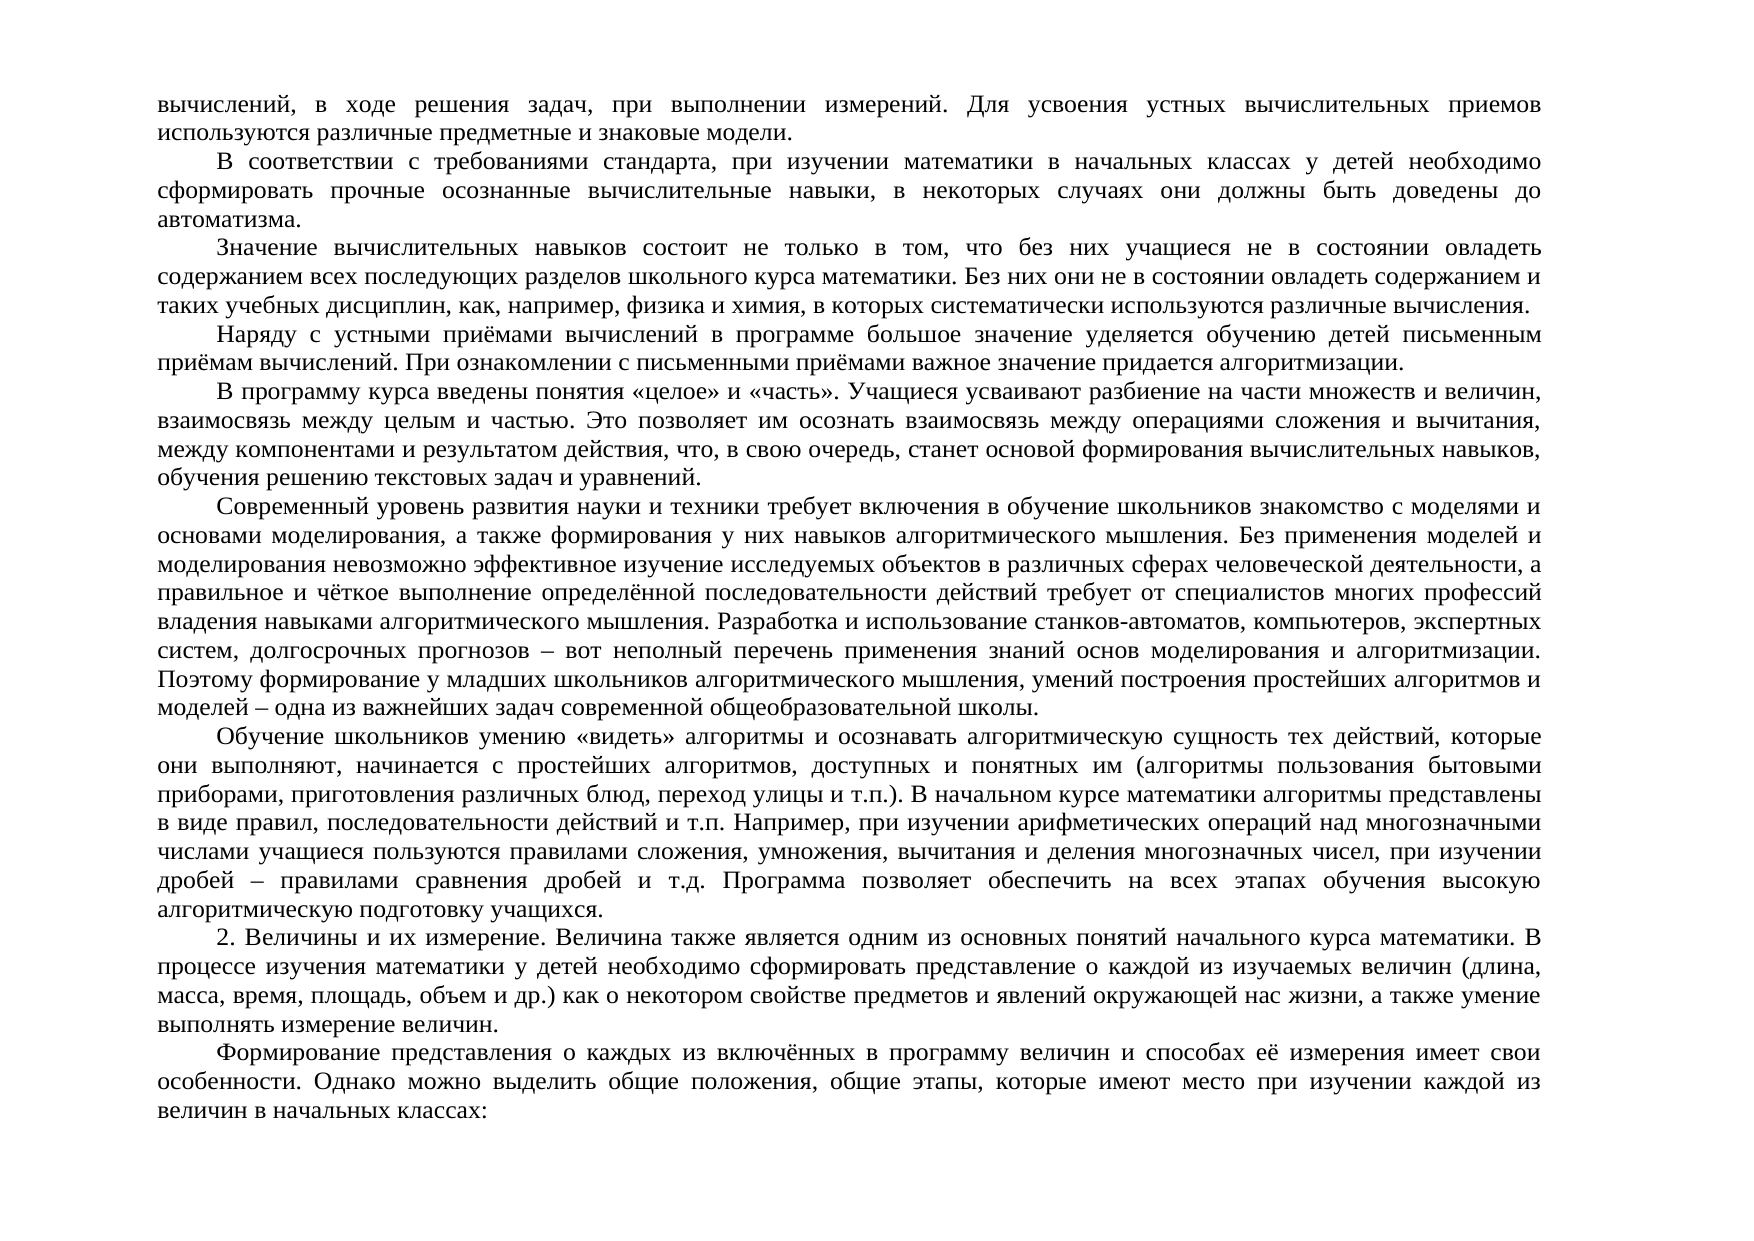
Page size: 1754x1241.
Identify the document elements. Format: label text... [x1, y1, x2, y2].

text Наряду с устными приёмами вычислений в программе большое значение уделяется обучению детей письменным приёмам вычислений. При ознакомлении с письменными приёмами важное значение придается алгоритмизации. [157, 319, 1543, 376]
text Современный уровень развития науки и техники требует включения в обучение школьников знакомство с моделями и основами моделирования, а также формирования у них навыков алгоритмического мышления. Без применения моделей и моделирования невозможно эффективное изучение исследуемых объектов в различных сферах человеческой деятельности, а правильное и чёткое выполнение определённой последовательности действий требует от специалистов многих профессий владения навыками алгоритмического мышления. Разработка и использование станков-автоматов, компьютеров, экспертных систем, долгосрочных прогнозов – вот неполный перечень применения знаний основ моделирования и алгоритмизации. Поэтому формирование у младших школьников алгоритмического мышления, умений построения простейших алгоритмов и моделей – одна из важнейших задач современной общеобразовательной школы. [157, 491, 1543, 721]
text В соответствии с требованиями стандарта, при изучении математики в начальных классах у детей необходимо сформировать прочные осознанные вычислительные навыки, в некоторых случаях они должны быть доведены до автоматизма. [157, 146, 1543, 232]
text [157, 89, 1543, 146]
text Формирование представления о каждых из включённых в программу величин и способах её измерения имеет свои особенности. Однако можно выделить общие положения, общие этапы, которые имеют место при изучении каждой из величин в начальных классах: [157, 1037, 1543, 1124]
text Обучение школьников умению «видеть» алгоритмы и осознавать алгоритмическую сущность тех действий, которые они выполняют, начинается с простейших алгоритмов, доступных и понятных им (алгоритмы пользования бытовыми приборами, приготовления различных блюд, переход улицы и т.п.). В начальном курсе математики алгоритмы представлены в виде правил, последовательности действий и т.п. Например, при изучении арифметических операций над многозначными числами учащиеся пользуются правилами сложения, умножения, вычитания и деления многозначных чисел, при изучении дробей – правилами сравнения дробей и т.д. Программа позволяет обеспечить на всех этапах обучения высокую алгоритмическую подготовку учащихся. [157, 721, 1543, 922]
text 2. Величины и их измерение. Величина также является одним из основных понятий начального курса математики. В процессе изучения математики у детей необходимо сформировать представление о каждой из изучаемых величин (длина, масса, время, площадь, объем и др.) как о некотором свойстве предметов и явлений окружающей нас жизни, а также умение выполнять измерение величин. [157, 922, 1543, 1037]
text В программу курса введены понятия «целое» и «часть». Учащиеся усваивают разбиение на части множеств и величин, взаимосвязь между целым и частью. Это позволяет им осознать взаимосвязь между операциями сложения и вычитания, между компонентами и результатом действия, что, в свою очередь, станет основой формирования вычислительных навыков, обучения решению текстовых задач и уравнений. [157, 376, 1543, 491]
text Значение вычислительных навыков состоит не только в том, что без них учащиеся не в состоянии овладеть содержанием всех последующих разделов школьного курса математики. Без них они не в состоянии овладеть содержанием и таких учебных дисциплин, как, например, физика и химия, в которых систематически используются различные вычисления. [157, 232, 1543, 319]
